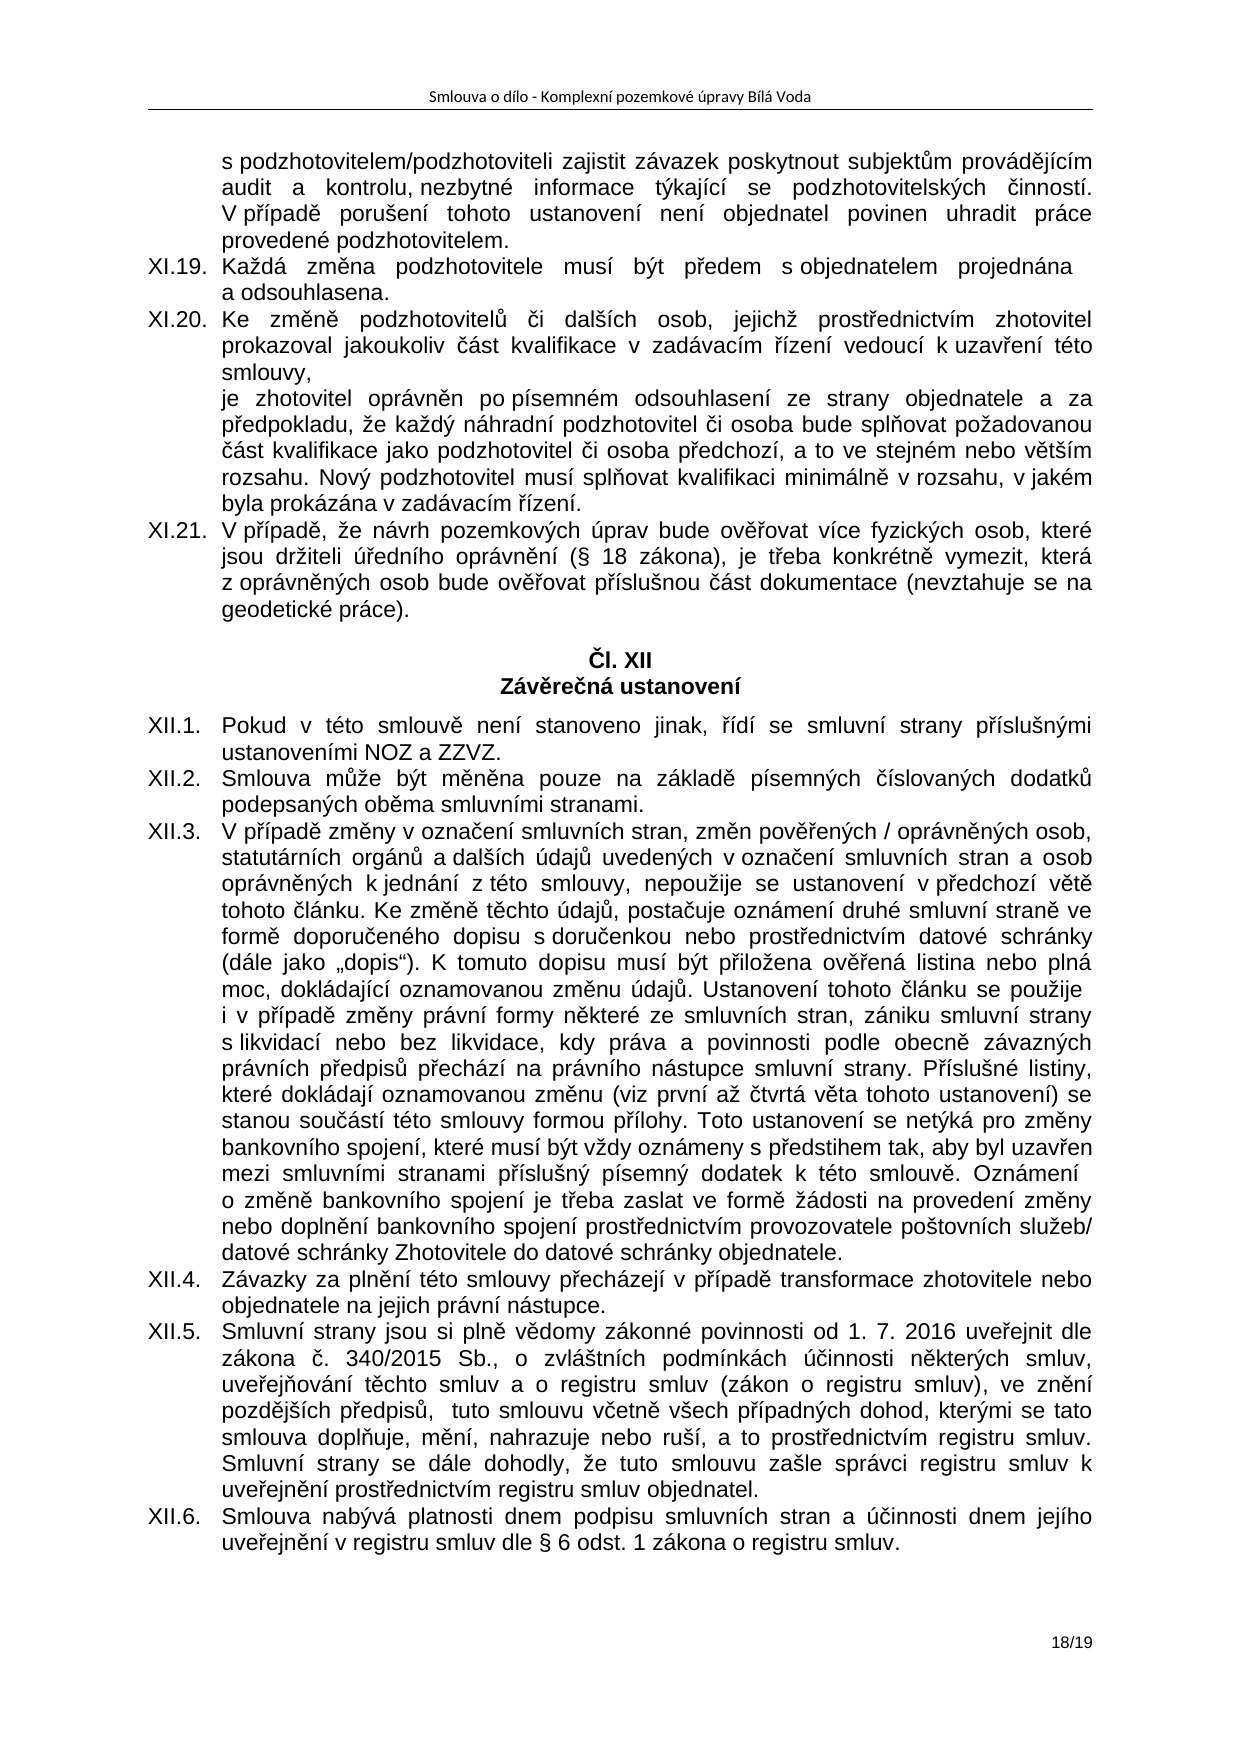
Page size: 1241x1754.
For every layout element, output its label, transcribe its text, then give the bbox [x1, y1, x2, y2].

list Každá změna podzhotovitele musí být předem s objednatelem projednána a odsouhlasena. [148, 253, 1093, 306]
list Smlouva nabývá platnosti dnem podpisu smluvních stran a účinnosti dnem jejího uveřejnění v registru smluv dle § 6 odst. 1 zákona o registru smluv. [148, 1503, 1093, 1556]
list Smluvní strany jsou si plně vědomy zákonné povinnosti od 1. 7. 2016 uveřejnit dle zákona č. 340/2015 Sb., o zvláštních podmínkách účinnosti některých smluv, uveřejňování těchto smluv a o registru smluv (zákon o registru smluv), ve znění pozdějších předpisů, tuto smlouvu včetně všech případných dohod, kterými se tato smlouva doplňuje, mění, nahrazuje nebo ruší, a to prostřednictvím registru smluv. Smluvní strany se dále dohodly, že tuto smlouvu zašle správci registru smluv k uveřejnění prostřednictvím registru smluv objednatel. [148, 1318, 1093, 1503]
list Ke změně podzhotovitelů či dalších osob, jejichž prostřednictvím zhotovitel prokazoval jakoukoliv část kvalifikace v zadávacím řízení vedoucí k uzavření této smlouvy, je zhotovitel oprávněn po písemném odsouhlasení ze strany objednatele a za předpokladu, že každý náhradní podzhotovitel či osoba bude splňovat požadovanou část kvalifikace jako podzhotovitel či osoba předchozí, a to ve stejném nebo větším rozsahu. Nový podzhotovitel musí splňovat kvalifikaci minimálně v rozsahu, v jakém byla prokázána v zadávacím řízení. [148, 306, 1093, 517]
list V případě změny v označení smluvních stran, změn pověřených / oprávněných osob, statutárních orgánů a dalších údajů uvedených v označení smluvních stran a osob oprávněných k jednání z této smlouvy, nepoužije se ustanovení v předchozí větě tohoto článku. Ke změně těchto údajů, postačuje oznámení druhé smluvní straně ve formě doporučeného dopisu s doručenkou nebo prostřednictvím datové schránky (dále jako „dopis“). K tomuto dopisu musí být přiložena ověřená listina nebo plná moc, dokládající oznamovanou změnu údajů. Ustanovení tohoto článku se použije i v případě změny právní formy některé ze smluvních stran, zániku smluvní strany s likvidací nebo bez likvidace, kdy práva a povinnosti podle obecně závazných právních předpisů přechází na právního nástupce smluvní strany. Příslušné listiny, které dokládají oznamovanou změnu (viz první až čtvrtá věta tohoto ustanovení) se stanou součástí této smlouvy formou přílohy. Toto ustanovení se netýká pro změny bankovního spojení, které musí být vždy oznámeny s předstihem tak, aby byl uzavřen mezi smluvními stranami příslušný písemný dodatek k této smlouvě. Oznámení o změně bankovního spojení je třeba zaslat ve formě žádosti na provedení změny nebo doplnění bankovního spojení prostřednictvím provozovatele poštovních služeb/ datové schránky Zhotovitele do datové schránky objednatele. [148, 818, 1093, 1266]
subtitle Čl. XII Závěrečná ustanovení [148, 647, 1093, 700]
list V případě, že návrh pozemkových úprav bude ověřovat více fyzických osob, které jsou držiteli úředního oprávnění (§ 18 zákona), je třeba konkrétně vymezit, která z oprávněných osob bude ověřovat příslušnou část dokumentace (nevztahuje se na geodetické práce). [148, 517, 1093, 622]
list Smlouva může být měněna pouze na základě písemných číslovaných dodatků podepsaných oběma smluvními stranami. [148, 765, 1093, 818]
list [148, 148, 1093, 253]
list Pokud v této smlouvě není stanoveno jinak, řídí se smluvní strany příslušnými ustanoveními NOZ a ZZVZ. [148, 712, 1093, 765]
list Závazky za plnění této smlouvy přecházejí v případě transformace zhotovitele nebo objednatele na jejich právní nástupce. [148, 1266, 1093, 1318]
